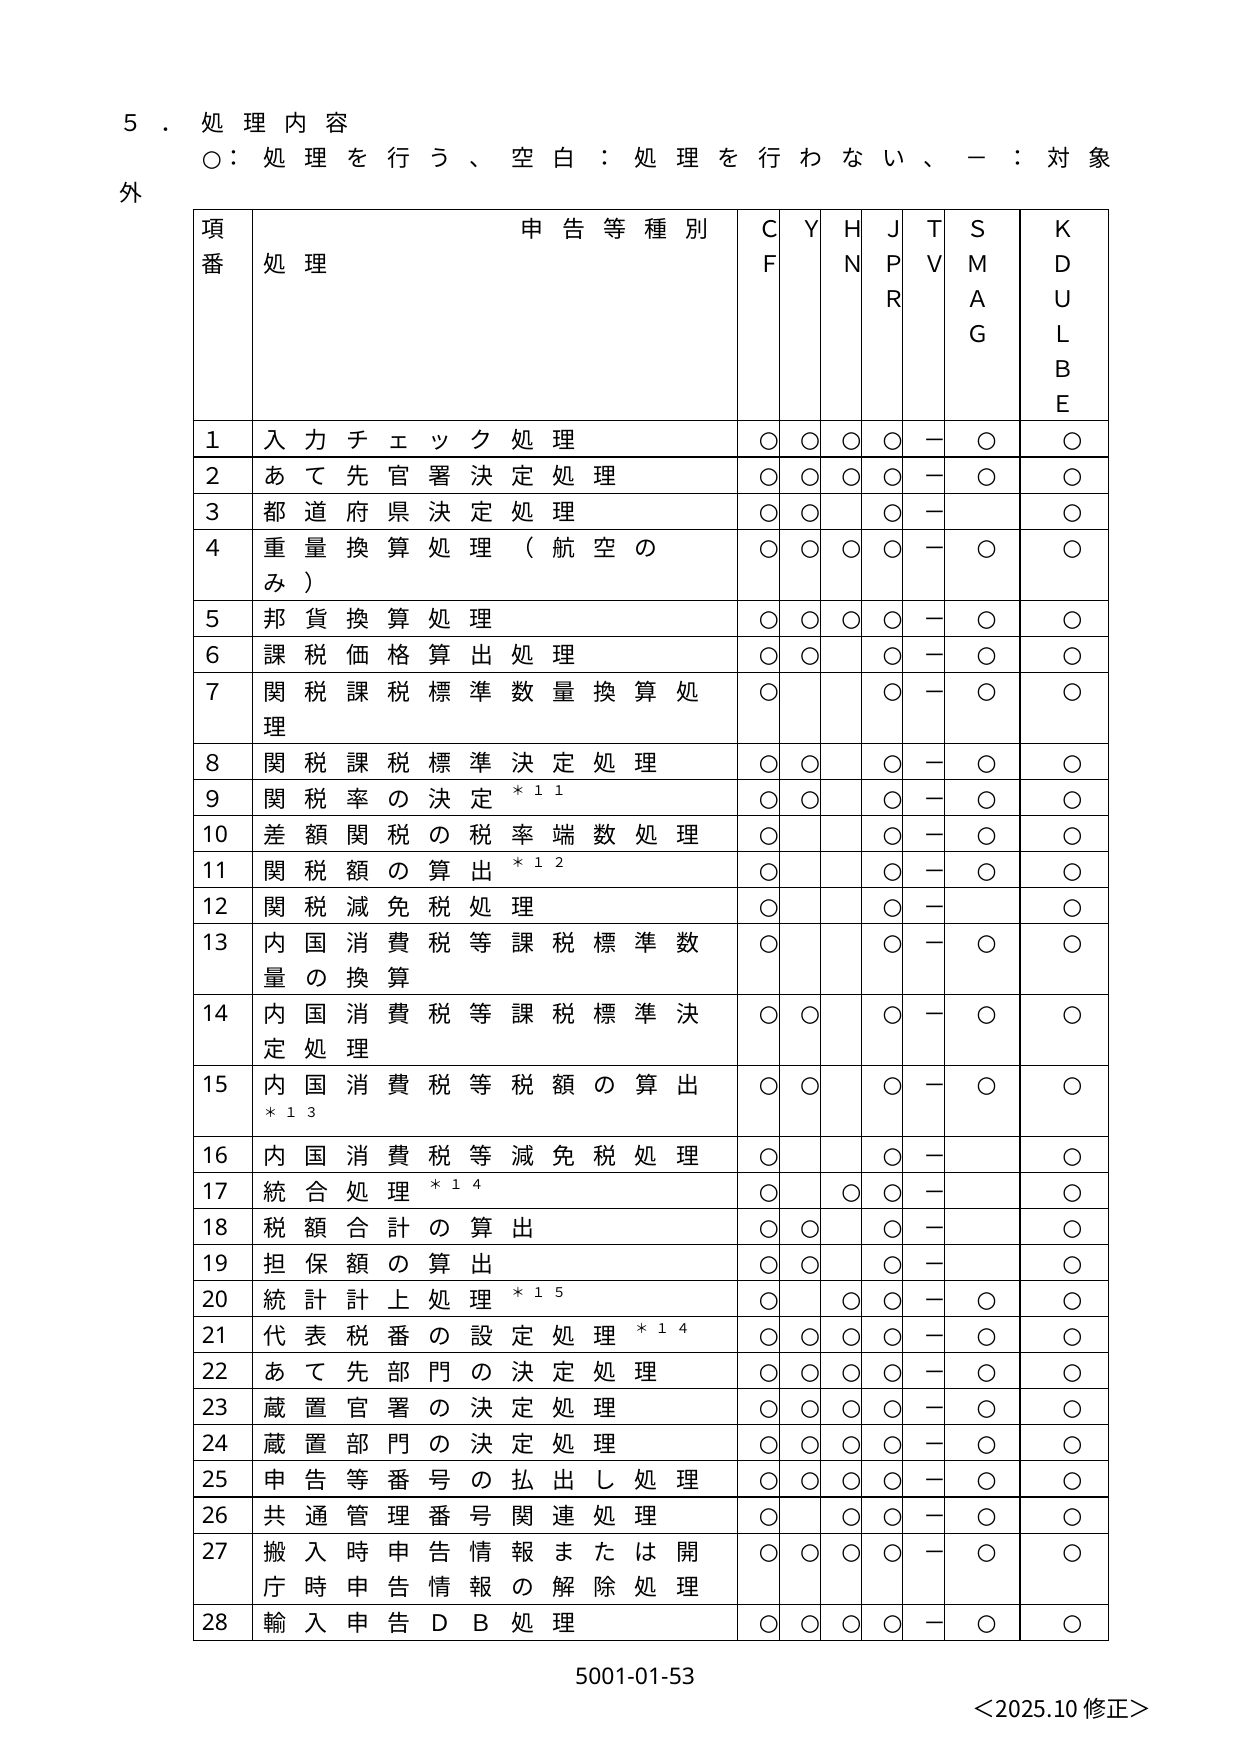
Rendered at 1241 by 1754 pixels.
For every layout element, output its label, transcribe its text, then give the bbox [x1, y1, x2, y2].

table_cell ○ [945, 744, 1019, 779]
table_cell ４ [194, 530, 252, 599]
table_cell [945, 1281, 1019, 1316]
table_cell － [903, 816, 944, 851]
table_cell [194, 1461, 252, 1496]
table_header ＫＤＵＬＢＥ [1021, 210, 1108, 420]
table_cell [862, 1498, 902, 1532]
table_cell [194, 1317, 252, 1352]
table_cell － [903, 421, 944, 456]
table_cell １ [194, 421, 252, 456]
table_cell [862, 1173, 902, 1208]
table_cell － [903, 494, 944, 528]
table_cell ○ [945, 673, 1019, 743]
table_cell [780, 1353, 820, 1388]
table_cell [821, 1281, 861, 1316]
table_cell ○ [862, 816, 902, 851]
table_cell ○ [945, 816, 1019, 851]
table_cell － [903, 673, 944, 743]
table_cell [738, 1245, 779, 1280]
table_cell ○ [945, 601, 1019, 636]
table_cell ３ [194, 494, 252, 528]
table_cell ○ [1021, 816, 1108, 851]
table_cell ○ [738, 530, 779, 599]
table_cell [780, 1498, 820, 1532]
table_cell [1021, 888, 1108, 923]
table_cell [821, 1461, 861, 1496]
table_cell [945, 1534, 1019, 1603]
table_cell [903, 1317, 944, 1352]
table_header Ｊ ＰＲ [862, 210, 902, 420]
table_cell ○ [945, 530, 1019, 599]
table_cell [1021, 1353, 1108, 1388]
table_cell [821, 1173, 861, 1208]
table_cell ○ [738, 637, 779, 672]
text ○：処理を行う、空白：処理を行わない、－：対象外 [119, 139, 1150, 209]
table_cell ○ [1021, 673, 1108, 743]
table_cell ○ [821, 601, 861, 636]
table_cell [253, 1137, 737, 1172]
table_cell ○ [821, 458, 861, 492]
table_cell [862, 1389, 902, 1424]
table_cell 関税課税標準数量換算処理 [253, 673, 737, 743]
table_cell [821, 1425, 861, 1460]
table_header Ｙ [780, 210, 820, 420]
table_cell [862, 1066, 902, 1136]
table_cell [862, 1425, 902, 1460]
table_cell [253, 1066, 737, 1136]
table_cell ○ [780, 458, 820, 492]
table_cell ○ [780, 601, 820, 636]
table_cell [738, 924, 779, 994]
table_cell ２ [194, 458, 252, 492]
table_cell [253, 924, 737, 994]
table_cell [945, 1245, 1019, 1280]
table_cell 課税価格算出処理 [253, 637, 737, 672]
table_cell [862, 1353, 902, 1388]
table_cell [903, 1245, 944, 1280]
table_cell ○ [862, 530, 902, 599]
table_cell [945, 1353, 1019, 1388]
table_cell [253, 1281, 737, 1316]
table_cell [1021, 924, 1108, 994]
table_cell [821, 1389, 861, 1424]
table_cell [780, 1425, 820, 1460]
table_cell ○ [862, 888, 902, 923]
table_cell 12 [194, 888, 252, 923]
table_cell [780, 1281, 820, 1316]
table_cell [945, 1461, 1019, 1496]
table_cell [945, 494, 1019, 528]
table_header 申告等種別 処理 [253, 210, 737, 420]
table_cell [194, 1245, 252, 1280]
table_header Ｃ Ｆ [738, 210, 779, 420]
table_cell [821, 494, 861, 528]
table_cell ○ [738, 888, 779, 923]
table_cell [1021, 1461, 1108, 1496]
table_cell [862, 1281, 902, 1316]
table_cell ○ [862, 637, 902, 672]
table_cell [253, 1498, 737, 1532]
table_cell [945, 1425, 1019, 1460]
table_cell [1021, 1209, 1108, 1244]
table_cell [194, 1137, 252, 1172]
table_cell － [903, 458, 944, 492]
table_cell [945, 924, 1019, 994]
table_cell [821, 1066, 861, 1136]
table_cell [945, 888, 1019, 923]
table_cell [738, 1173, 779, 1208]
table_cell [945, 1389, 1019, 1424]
table_cell ○ [1021, 494, 1108, 528]
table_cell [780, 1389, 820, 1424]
table_cell ○ [862, 421, 902, 456]
table_cell 11 [194, 852, 252, 887]
table_cell 関税課税標準決定処理 [253, 744, 737, 779]
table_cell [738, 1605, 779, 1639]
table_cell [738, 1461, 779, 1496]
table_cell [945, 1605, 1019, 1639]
table_cell ○ [821, 530, 861, 599]
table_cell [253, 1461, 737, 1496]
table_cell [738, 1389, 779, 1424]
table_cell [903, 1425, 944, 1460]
table_cell ○ [1021, 780, 1108, 815]
table_cell 重量換算処理（航空のみ） [253, 530, 737, 599]
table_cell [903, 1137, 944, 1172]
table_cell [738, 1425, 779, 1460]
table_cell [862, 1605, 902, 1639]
table_cell ○ [738, 780, 779, 815]
table_cell ○ [780, 494, 820, 528]
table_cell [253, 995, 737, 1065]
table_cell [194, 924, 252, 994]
table_cell ○ [1021, 637, 1108, 672]
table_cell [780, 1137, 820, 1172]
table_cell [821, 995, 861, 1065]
table_cell 関税率の決定＊１１ [253, 780, 737, 815]
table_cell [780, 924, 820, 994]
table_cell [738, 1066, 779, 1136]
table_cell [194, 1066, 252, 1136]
table_cell [821, 780, 861, 815]
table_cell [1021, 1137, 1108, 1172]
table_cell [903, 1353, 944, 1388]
table_cell ○ [738, 816, 779, 851]
table_cell [780, 888, 820, 923]
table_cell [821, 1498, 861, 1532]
table_cell ○ [945, 852, 1019, 887]
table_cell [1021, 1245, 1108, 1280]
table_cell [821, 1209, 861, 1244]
table_cell ○ [1021, 530, 1108, 599]
table_cell ○ [945, 458, 1019, 492]
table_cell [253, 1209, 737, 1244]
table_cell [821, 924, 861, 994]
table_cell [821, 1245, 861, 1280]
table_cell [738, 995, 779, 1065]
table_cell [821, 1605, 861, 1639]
table_cell [821, 637, 861, 672]
table_cell － [903, 888, 944, 923]
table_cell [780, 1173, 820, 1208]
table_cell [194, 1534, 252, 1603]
table_cell 10 [194, 816, 252, 851]
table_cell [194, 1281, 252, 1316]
table_header ＳＭ ＡＧ [945, 210, 1019, 420]
table_cell ○ [1021, 421, 1108, 456]
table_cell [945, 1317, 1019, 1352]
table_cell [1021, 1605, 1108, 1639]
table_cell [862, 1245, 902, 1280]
table_cell [821, 744, 861, 779]
table_cell － [903, 530, 944, 599]
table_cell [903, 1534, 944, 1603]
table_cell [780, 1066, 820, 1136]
table_cell あて先官署決定処理 [253, 458, 737, 492]
table_cell ○ [738, 458, 779, 492]
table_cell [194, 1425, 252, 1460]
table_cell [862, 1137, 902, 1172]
table_cell ○ [862, 673, 902, 743]
table_cell ○ [1021, 458, 1108, 492]
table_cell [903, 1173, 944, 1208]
table_cell ６ [194, 637, 252, 672]
table_cell ○ [738, 494, 779, 528]
table_cell ○ [862, 744, 902, 779]
table_cell － [903, 852, 944, 887]
table_cell － [903, 637, 944, 672]
table_cell ５ [194, 601, 252, 636]
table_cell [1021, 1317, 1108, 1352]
table_cell ○ [780, 780, 820, 815]
table_cell 差額関税の税率端数処理 [253, 816, 737, 851]
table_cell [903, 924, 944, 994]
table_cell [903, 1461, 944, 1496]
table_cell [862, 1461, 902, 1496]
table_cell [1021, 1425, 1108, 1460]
table_cell ○ [738, 852, 779, 887]
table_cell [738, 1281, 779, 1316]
table_cell － [903, 601, 944, 636]
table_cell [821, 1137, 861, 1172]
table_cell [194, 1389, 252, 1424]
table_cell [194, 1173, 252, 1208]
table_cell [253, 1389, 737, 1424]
table_cell ○ [780, 530, 820, 599]
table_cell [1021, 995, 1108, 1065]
table_cell [821, 816, 861, 851]
table_cell 邦貨換算処理 [253, 601, 737, 636]
table_cell ○ [945, 421, 1019, 456]
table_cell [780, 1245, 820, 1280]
table_cell － [903, 780, 944, 815]
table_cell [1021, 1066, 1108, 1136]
table_cell ○ [821, 421, 861, 456]
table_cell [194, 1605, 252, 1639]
table_cell 関税減免税処理 [253, 888, 737, 923]
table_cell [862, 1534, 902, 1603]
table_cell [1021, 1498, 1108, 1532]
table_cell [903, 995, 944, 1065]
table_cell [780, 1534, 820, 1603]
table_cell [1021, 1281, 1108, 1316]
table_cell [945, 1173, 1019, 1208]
table_cell ○ [1021, 852, 1108, 887]
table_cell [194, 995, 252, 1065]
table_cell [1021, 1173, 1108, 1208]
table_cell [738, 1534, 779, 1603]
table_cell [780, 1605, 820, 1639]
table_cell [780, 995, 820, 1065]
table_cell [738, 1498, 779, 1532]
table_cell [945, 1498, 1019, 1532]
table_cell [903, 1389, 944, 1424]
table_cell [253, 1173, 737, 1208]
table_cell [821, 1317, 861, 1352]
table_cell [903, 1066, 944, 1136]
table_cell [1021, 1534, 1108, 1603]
table_cell [821, 852, 861, 887]
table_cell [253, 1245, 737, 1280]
table_cell ７ [194, 673, 252, 743]
table_cell ○ [780, 421, 820, 456]
table_cell ９ [194, 780, 252, 815]
text ５．処理内容 [119, 104, 1150, 139]
table_cell ８ [194, 744, 252, 779]
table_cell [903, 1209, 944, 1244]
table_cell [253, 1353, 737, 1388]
table_cell 入力チェック処理 [253, 421, 737, 456]
table_cell ○ [945, 780, 1019, 815]
table_cell ○ [738, 673, 779, 743]
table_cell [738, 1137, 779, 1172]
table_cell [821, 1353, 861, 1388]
table_cell ○ [862, 780, 902, 815]
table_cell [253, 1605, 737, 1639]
table_cell ○ [1021, 601, 1108, 636]
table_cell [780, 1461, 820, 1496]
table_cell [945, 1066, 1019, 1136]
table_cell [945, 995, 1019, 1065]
table_cell ○ [862, 601, 902, 636]
table_cell ○ [862, 852, 902, 887]
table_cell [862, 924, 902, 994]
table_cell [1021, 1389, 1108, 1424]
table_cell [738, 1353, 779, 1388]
table_cell ○ [780, 637, 820, 672]
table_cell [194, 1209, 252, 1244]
table_header 項番 [194, 210, 252, 420]
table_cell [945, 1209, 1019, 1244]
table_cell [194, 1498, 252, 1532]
table_cell [780, 852, 820, 887]
table_cell 関税額の算出＊１２ [253, 852, 737, 887]
table_cell ○ [738, 744, 779, 779]
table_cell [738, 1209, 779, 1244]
table_cell ○ [862, 494, 902, 528]
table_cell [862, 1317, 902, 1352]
table_cell ○ [780, 744, 820, 779]
table_cell [821, 888, 861, 923]
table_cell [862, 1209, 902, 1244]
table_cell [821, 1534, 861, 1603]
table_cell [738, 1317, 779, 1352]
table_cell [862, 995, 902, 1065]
table_cell ○ [738, 601, 779, 636]
table_header Ｔ Ｖ [903, 210, 944, 420]
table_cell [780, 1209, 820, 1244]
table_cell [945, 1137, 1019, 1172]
table_cell － [903, 744, 944, 779]
table_cell [780, 673, 820, 743]
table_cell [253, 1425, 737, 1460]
table_cell 都道府県決定処理 [253, 494, 737, 528]
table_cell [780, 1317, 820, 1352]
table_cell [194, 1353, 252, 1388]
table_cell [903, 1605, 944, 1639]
table_cell ○ [738, 421, 779, 456]
table_cell [780, 816, 820, 851]
table_header Ｈ Ｎ [821, 210, 861, 420]
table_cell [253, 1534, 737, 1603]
table_cell ○ [945, 637, 1019, 672]
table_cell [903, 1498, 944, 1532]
table_cell ○ [862, 458, 902, 492]
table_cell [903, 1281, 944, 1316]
table_cell [821, 673, 861, 743]
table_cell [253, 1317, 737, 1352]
table_cell ○ [1021, 744, 1108, 779]
